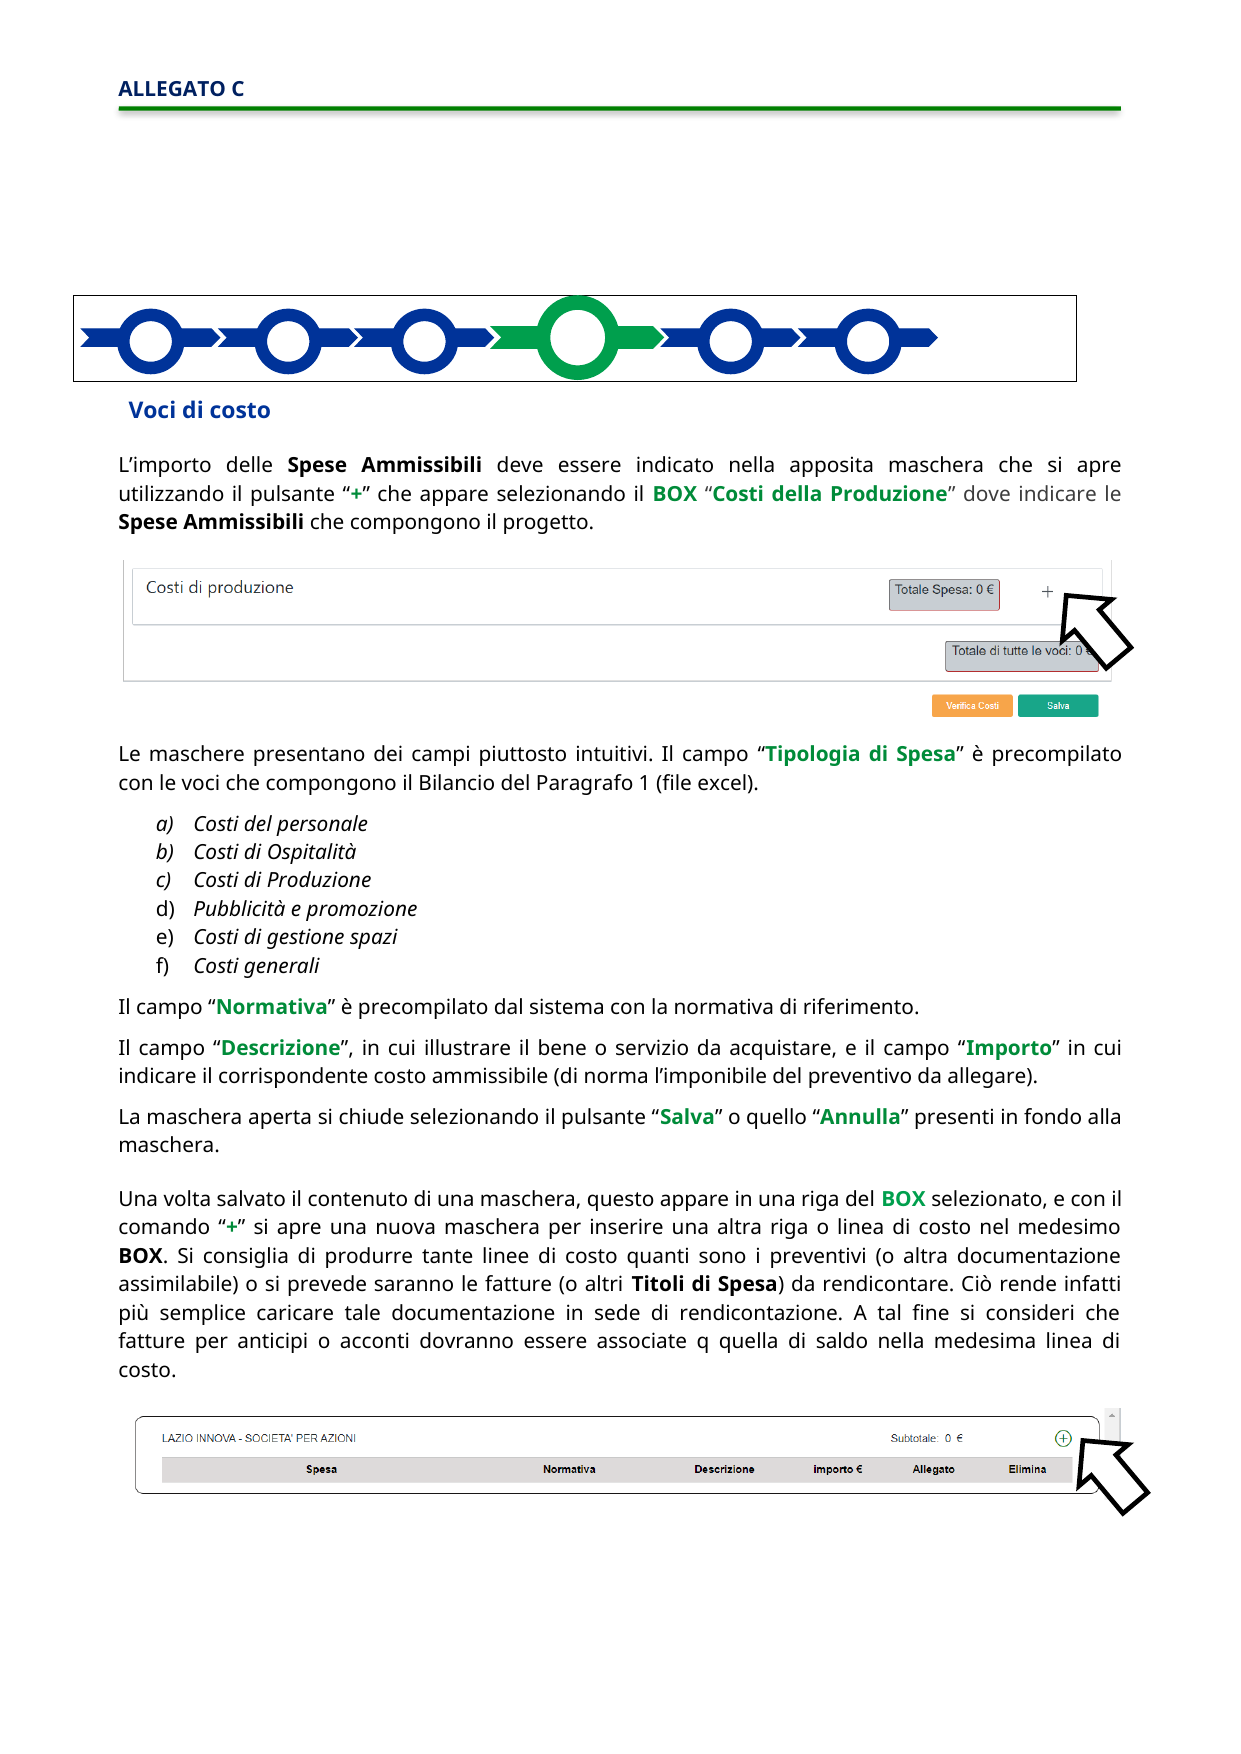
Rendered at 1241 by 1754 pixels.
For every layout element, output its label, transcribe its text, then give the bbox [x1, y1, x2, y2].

text L’importo delle Spese Ammissibili deve essere indicato nella apposita maschera che si apre utilizzando il pulsante “+” che appare selezionando il BOX “Costi della Produzione” dove indicare le Spese Ammissibili che compongono il progetto. [118, 450, 1122, 536]
picture [118, 560, 1122, 727]
text Il campo “Descrizione”, in cui illustrare il bene o servizio da acquistare, e il campo “Importo” in cui indicare il corrispondente costo ammissibile (di norma l’imponibile del preventivo da allegare). [118, 1033, 1122, 1090]
text La maschera aperta si chiude selezionando il pulsante “Salva” o quello “Annulla” presenti in fondo alla maschera. [118, 1102, 1122, 1159]
table_header [551, 310, 605, 365]
text Una volta salvato il contenuto di una maschera, questo appare in una riga del BOX selezionato, e con il comando “+” si apre una nuova maschera per inserire una altra riga o linea di costo nel medesimo BOX. Si consiglia di produrre tante linee di costo quanti sono i preventivi (o altra documentazione assimilabile) o si prevede saranno le fatture (o altri Titoli di Spesa) da rendicontare. Ciò rende infatti più semplice caricare tale documentazione in sede di rendicontazione. A tal fine si consideri che fatture per anticipi o acconti dovranno essere associate q quella di saldo nella medesima linea di costo. [118, 1184, 1122, 1383]
list Costi di gestione spazi [156, 922, 1122, 951]
table_header [578, 296, 1076, 381]
list Pubblicità e promozione [156, 894, 1122, 922]
list Costi di Ospitalità [156, 837, 1122, 866]
picture [118, 1408, 1122, 1500]
table_header [74, 296, 577, 381]
list Costi generali [156, 951, 1122, 979]
text Il campo “Normativa” è precompilato dal sistema con la normativa di riferimento. [118, 992, 1122, 1020]
list Costi di Produzione [156, 866, 1122, 894]
text Le maschere presentano dei campi piuttosto intuitivi. Il campo “Tipologia di Spesa” è precompilato con le voci che compongono il Bilancio del Paragrafo 1 (file excel). [118, 739, 1122, 796]
table_cell Voci di costo [117, 381, 1121, 450]
list Costi del personale [156, 809, 1122, 837]
